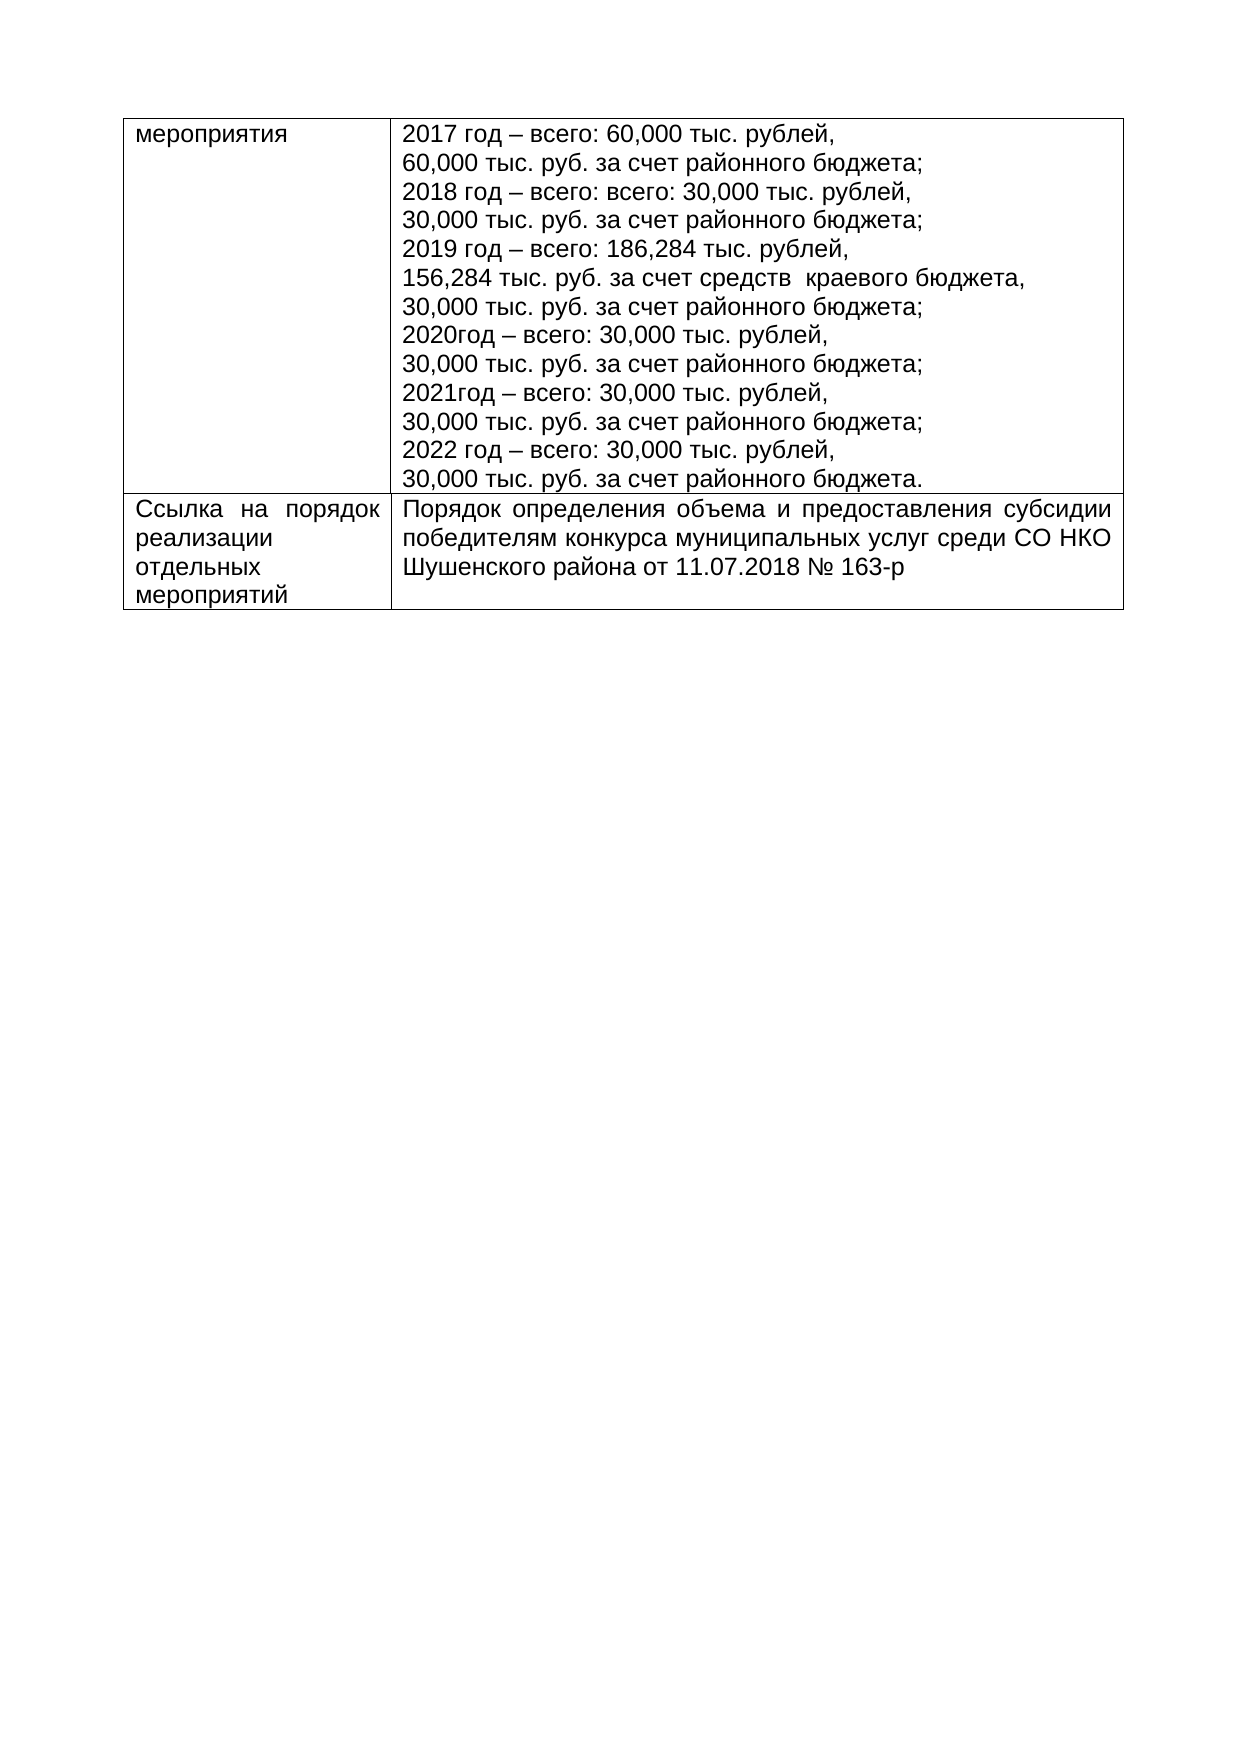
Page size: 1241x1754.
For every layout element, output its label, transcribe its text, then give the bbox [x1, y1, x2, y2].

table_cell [124, 119, 390, 493]
table_cell Ссылка на порядок реализации отдельных мероприятий [124, 494, 391, 609]
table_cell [391, 119, 1123, 493]
table_cell Порядок определения объема и предоставления субсидии победителям конкурса муниципальных услуг среди СО НКО Шушенского района от 11.07.2018 № 163-р [392, 494, 1123, 609]
